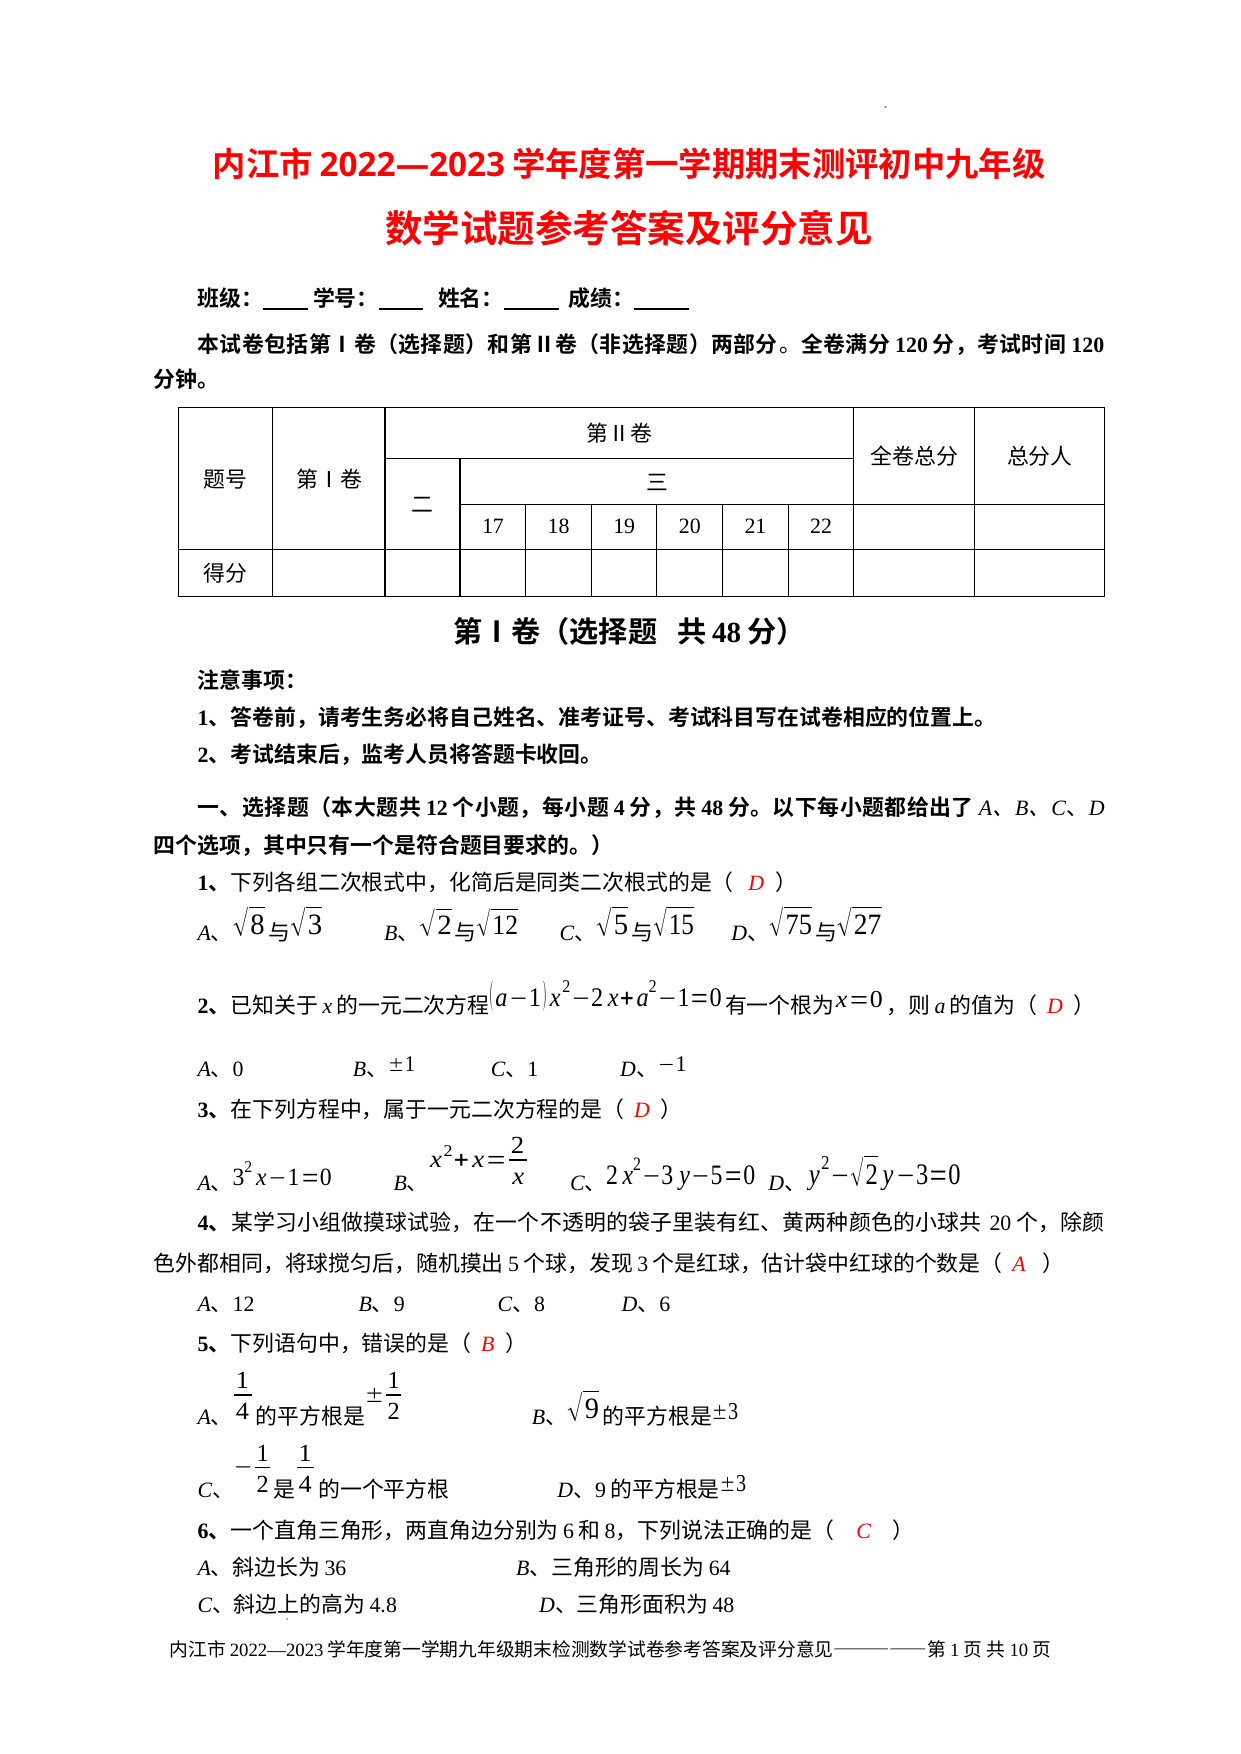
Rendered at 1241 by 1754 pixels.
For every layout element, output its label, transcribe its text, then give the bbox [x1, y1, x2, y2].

table_cell [975, 505, 1104, 549]
table_cell 19 [592, 505, 656, 549]
text 1、下列各组二次根式中，化简后是同类二次根式的是（ D ） [153, 864, 1104, 897]
text 6、一个直角三角形，两直角边分别为6和8，下列说法正确的是（ C ） [153, 1512, 1104, 1545]
text A、 B、 C、 D、 [153, 1132, 1104, 1197]
text 注意事项： [153, 662, 1104, 695]
table_cell 三 [461, 459, 853, 504]
table_header 总分人 [975, 408, 1104, 504]
text 内江市2022—2023学年度第一学期期末测评初中九年级 [153, 129, 1104, 194]
table_cell [854, 550, 974, 596]
table_cell 二 [386, 459, 459, 549]
table_cell [789, 550, 853, 596]
text 5、下列语句中，错误的是（ B ） [153, 1326, 1104, 1358]
table_cell [657, 550, 722, 596]
text 第Ⅰ卷（选择题 共48分） [153, 597, 1104, 662]
text A、的平方根是 B、的平方根是 [153, 1366, 1104, 1431]
text 2、已知关于x的一元二次方程有一个根为，则a的值为（ D ） [153, 978, 1104, 1043]
table_cell [386, 550, 459, 596]
table_header 题号 [179, 408, 272, 549]
text A、12 B、9 C、8 D、6 [153, 1286, 1104, 1318]
table_cell 22 [789, 505, 853, 549]
table_cell [854, 505, 974, 549]
table_cell 21 [723, 505, 788, 549]
table_cell [526, 550, 591, 596]
table_header 第Ⅰ卷 [273, 408, 384, 549]
text A、斜边长为36 B、三角形的周长为64 [153, 1549, 1104, 1582]
table_cell [592, 550, 656, 596]
text A、0 B、 C、1 D、 [153, 1051, 1104, 1083]
table_cell [273, 550, 384, 596]
table_cell 18 [526, 505, 591, 549]
table_cell 得分 [179, 550, 272, 596]
text 本试卷包括第Ⅰ卷（选择题）和第Ⅱ卷（非选择题）两部分。全卷满分120分，考试时间120分钟。 [153, 326, 1104, 394]
table_cell 20 [657, 505, 722, 549]
text 4、某学习小组做摸球试验，在一个不透明的袋子里装有红、黄两种颜色的小球共20个，除颜色外都相同，将球搅匀后，随机摸出5个球，发现3个是红球，估计袋中红球的个数是（ A ） [153, 1204, 1104, 1278]
text 一、选择题（本大题共12个小题，每小题4分，共48分。以下每小题都给出了A、B、C、D四个选项，其中只有一个是符合题目要求的。） [153, 790, 1104, 860]
text 2、考试结束后，监考人员将答题卡收回。 [153, 737, 1104, 769]
text A、与 B、与 C、与 D、与 [153, 905, 1104, 970]
table_header 全卷总分 [854, 408, 974, 504]
table_cell [723, 550, 788, 596]
table_cell 17 [461, 505, 525, 549]
text 班级： 学号： 姓名： 成绩： [153, 281, 1104, 313]
text C、是的一个平方根 D、9的平方根是 [153, 1439, 1104, 1504]
text 1、答卷前，请考生务必将自己姓名、准考证号、考试科目写在试卷相应的位置上。 [153, 699, 1104, 732]
table_cell [975, 550, 1104, 596]
table_header 第Ⅱ卷 [386, 408, 853, 458]
text 3、在下列方程中，属于一元二次方程的是（ D ） [153, 1091, 1104, 1124]
text 数学试题参考答案及评分意见 [153, 194, 1104, 259]
text C、斜边上的高为4.8 D、三角形面积为48 [153, 1587, 1104, 1619]
table_cell [461, 550, 525, 596]
